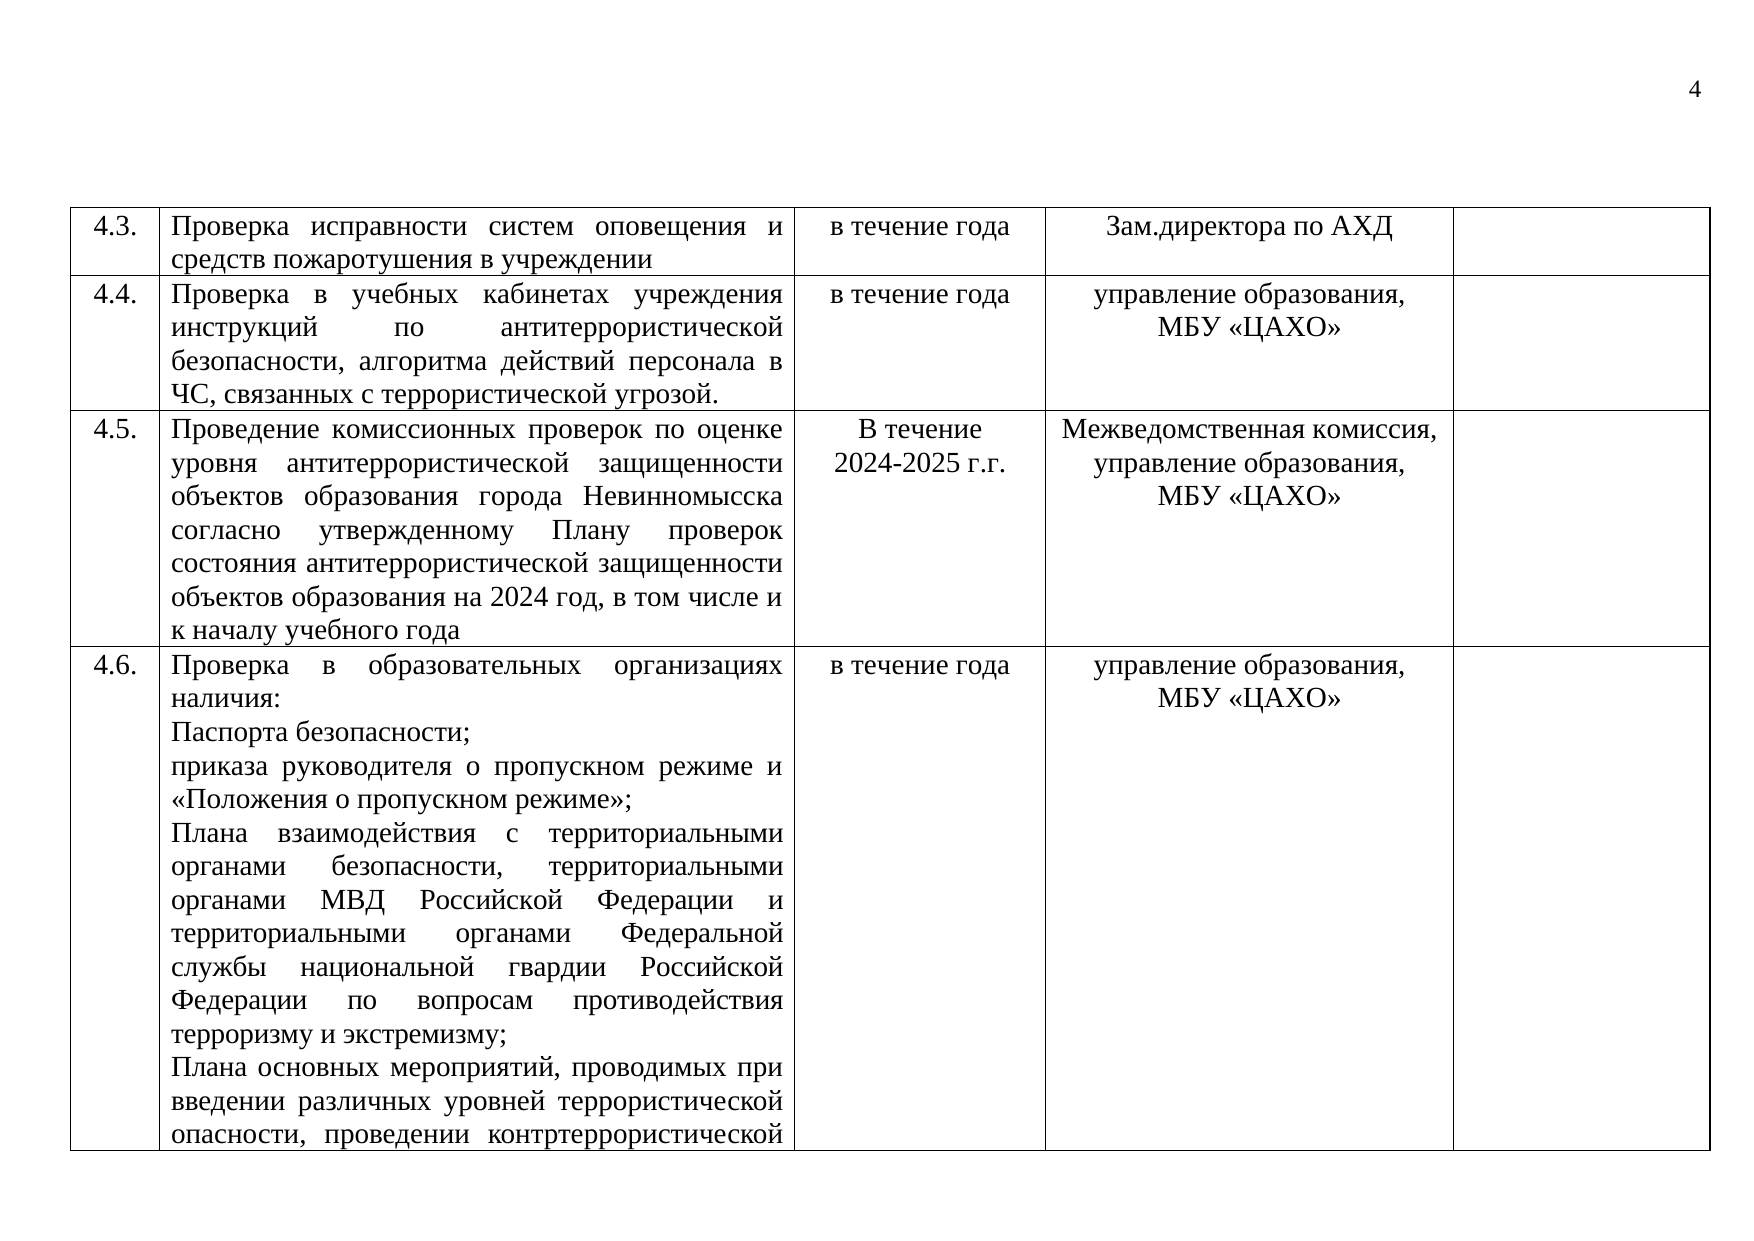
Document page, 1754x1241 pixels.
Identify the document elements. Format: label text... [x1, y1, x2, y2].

table_cell [1454, 411, 1709, 646]
table_cell Проверка в учебных кабинетах учреждения инструкций по антитеррористической безопасности, алгоритма действий персонала в ЧС, связанных с террористической угрозой. [160, 276, 794, 410]
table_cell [160, 647, 794, 1150]
table_cell 4.4. [71, 276, 159, 410]
table_cell [1454, 208, 1709, 275]
table_cell в течение года [795, 276, 1045, 410]
table_cell [1454, 647, 1709, 1150]
table_cell Зам.директора по АХД [1046, 208, 1453, 275]
table_cell 4.6. [71, 647, 159, 1150]
table_cell В течение 2024-2025 г.г. [795, 411, 1045, 646]
table_cell 4.3. [71, 208, 159, 275]
table_cell Межведомственная комиссия, управление образования, МБУ «ЦАХО» [1046, 411, 1453, 646]
table_cell в течение года [795, 208, 1045, 275]
table_cell управление образования, МБУ «ЦАХО» [1046, 276, 1453, 410]
table_cell в течение года [795, 647, 1045, 1150]
table_cell 4.5. [71, 411, 159, 646]
table_cell Проведение комиссионных проверок по оценке уровня антитеррористической защищенности объектов образования города Невинномысска согласно утвержденному Плану проверок состояния антитеррористической защищенности объектов образования на 2024 год, в том числе и к началу учебного года [160, 411, 794, 646]
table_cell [1046, 647, 1453, 1150]
table_cell Проверка исправности систем оповещения и средств пожаротушения в учреждении [160, 208, 794, 275]
table_cell [1454, 276, 1709, 410]
